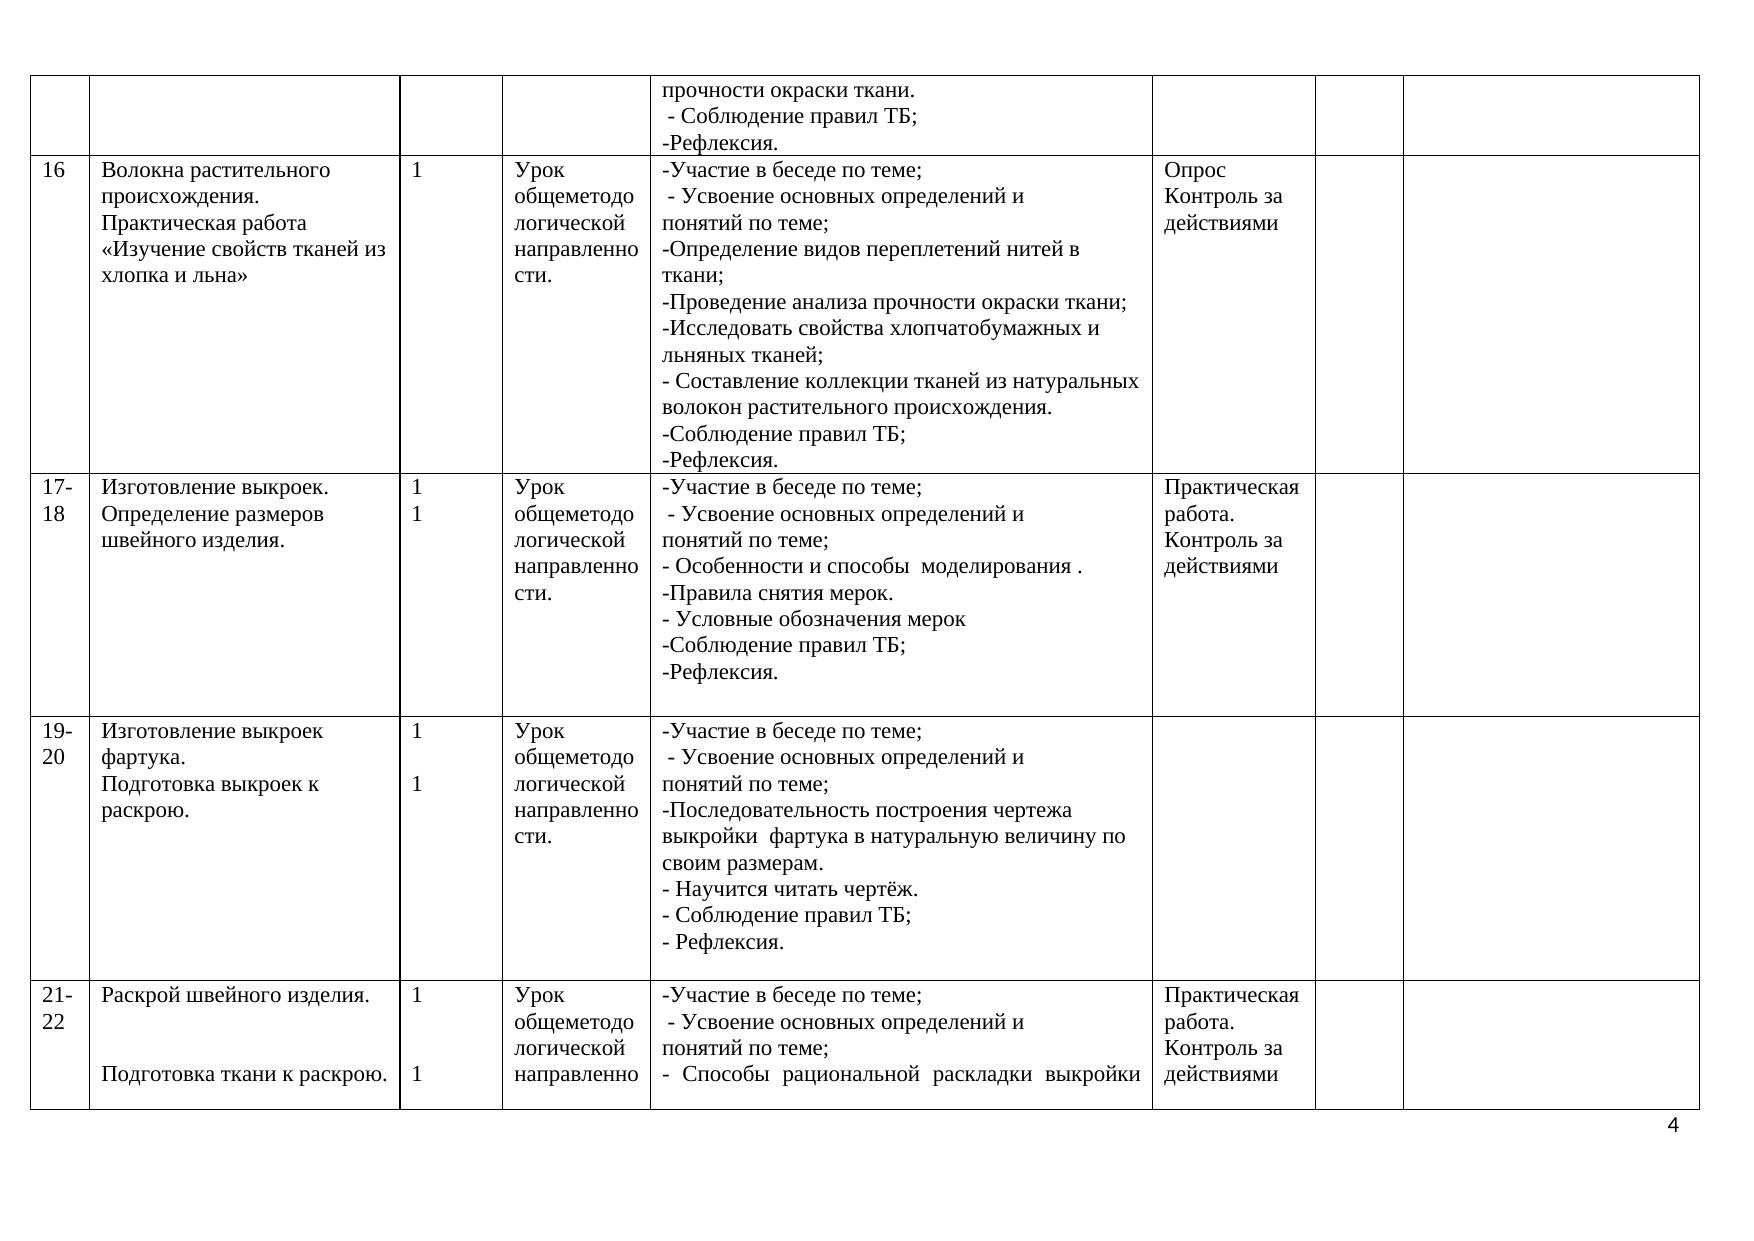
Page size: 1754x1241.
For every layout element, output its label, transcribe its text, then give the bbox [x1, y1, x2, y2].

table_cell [503, 981, 650, 1109]
table_cell 1 1 [401, 474, 502, 716]
table_cell Урок общеметодологической направленности. [503, 156, 650, 472]
table_cell [1404, 981, 1699, 1109]
table_cell [1316, 76, 1403, 155]
table_cell 16 [31, 156, 89, 472]
table_cell [1316, 156, 1403, 472]
table_cell -Участие в беседе по теме; - Усвоение основных определений и понятий по теме; -Последовательность построения чертежа выкройки фартука в натуральную величину по своим размерам. - Научится читать чертёж. - Соблюдение правил ТБ; - Рефлексия. [651, 717, 1152, 980]
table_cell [651, 76, 1152, 155]
table_cell [1153, 717, 1315, 980]
table_cell [1316, 981, 1403, 1109]
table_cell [1153, 76, 1315, 155]
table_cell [90, 76, 399, 155]
table_cell 17-18 [31, 474, 89, 716]
table_cell -Участие в беседе по теме; - Усвоение основных определений и понятий по теме; -Определение видов переплетений нитей в ткани; -Проведение анализа прочности окраски ткани; -Исследовать свойства хлопчатобумажных и льняных тканей; - Составление коллекции тканей из натуральных волокон растительного происхождения. -Соблюдение правил ТБ; -Рефлексия. [651, 156, 1152, 472]
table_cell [503, 76, 650, 155]
table_cell -Участие в беседе по теме; - Усвоение основных определений и понятий по теме; - Особенности и способы моделирования . -Правила снятия мерок. - Условные обозначения мерок -Соблюдение правил ТБ; -Рефлексия. [651, 474, 1152, 716]
table_cell Урок общеметодологической направленности. [503, 717, 650, 980]
table_cell Волокна растительного происхождения. Практическая работа «Изучение свойств тканей из хлопка и льна» [90, 156, 399, 472]
table_cell 1 1 [401, 981, 502, 1109]
table_cell 1 [401, 156, 502, 472]
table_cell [90, 981, 399, 1109]
table_cell [1404, 474, 1699, 716]
table_cell 1 1 [401, 717, 502, 980]
table_cell Урок общеметодологической направленности. [503, 474, 650, 716]
table_cell [1316, 474, 1403, 716]
table_cell [1404, 76, 1699, 155]
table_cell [651, 981, 1152, 1109]
table_cell 19-20 [31, 717, 89, 980]
table_cell [1404, 717, 1699, 980]
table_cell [1153, 981, 1315, 1109]
table_cell [1404, 156, 1699, 472]
table_cell Опрос Контроль за действиями [1153, 156, 1315, 472]
table_cell Изготовление выкроек. Определение размеров швейного изделия. [90, 474, 399, 716]
table_cell 1 [401, 76, 502, 155]
table_cell Изготовление выкроек фартука. Подготовка выкроек к раскрою. [90, 717, 399, 980]
table_cell [1316, 717, 1403, 980]
table_cell Практическая работа. Контроль за действиями [1153, 474, 1315, 716]
table_cell 15 [31, 76, 89, 155]
table_cell 21-22 [31, 981, 89, 1109]
